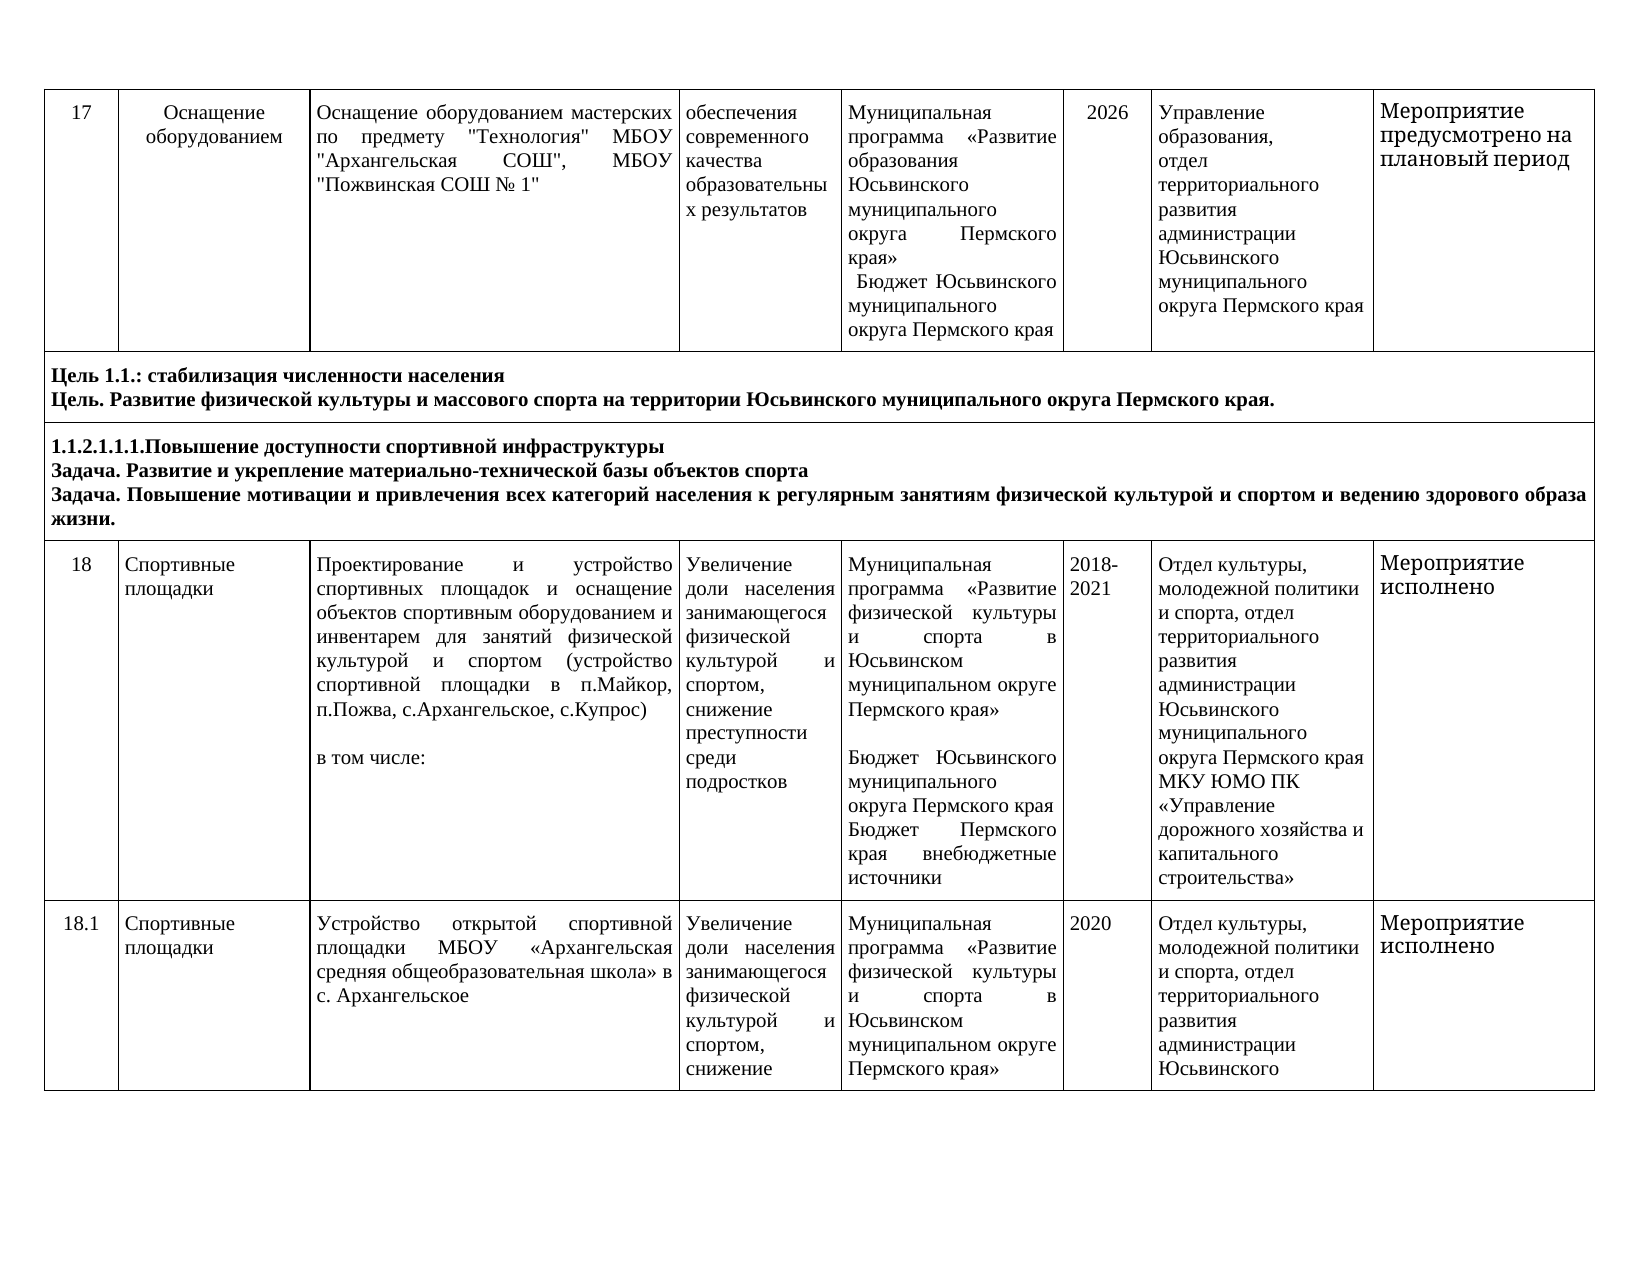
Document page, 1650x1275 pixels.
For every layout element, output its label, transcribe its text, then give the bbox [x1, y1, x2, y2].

table_cell 2018-2021 [1064, 541, 1151, 899]
table_cell 1.1.2.1.1.1.Повышение доступности спортивной инфраструктуры Задача. Развитие и укрепление материально-технической базы объектов спорта Задача. Повышение мотивации и привлечения всех категорий населения к регулярным занятиям физической культурой и спортом и ведению здорового образа жизни. [45, 423, 1594, 540]
table_cell 2020 [1064, 901, 1151, 1090]
table_cell Спортивные площадки [119, 901, 309, 1090]
table_cell Спортивные площадки [119, 541, 309, 899]
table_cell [1374, 901, 1594, 1090]
table_cell 17 [45, 90, 118, 351]
table_cell Оснащение оборудованием [119, 90, 309, 351]
table_cell Проектирование и устройство спортивных площадок и оснащение объектов спортивным оборудованием и инвентарем для занятий физической культурой и спортом (устройство спортивной площадки в п.Майкор, п.Пожва, с.Архангельское, с.Купрос) в том числе: [311, 541, 679, 899]
table_cell 18 [45, 541, 118, 899]
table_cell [1152, 90, 1373, 351]
table_cell Увеличение доли населения занимающегося физической культурой и спортом, снижение преступности среди подростков [680, 541, 841, 899]
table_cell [1374, 90, 1594, 351]
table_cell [842, 90, 1063, 351]
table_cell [311, 901, 679, 1090]
table_cell Цель 1.1.: стабилизация численности населения Цель. Развитие физической культуры и массового спорта на территории Юсьвинского муниципального округа Пермского края. [45, 352, 1594, 422]
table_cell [1152, 901, 1373, 1090]
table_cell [680, 90, 841, 351]
table_cell Мероприятие исполнено [1374, 541, 1594, 899]
table_cell 18.1 [45, 901, 118, 1090]
table_cell 2026 [1064, 90, 1151, 351]
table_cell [680, 901, 841, 1090]
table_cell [842, 901, 1063, 1090]
table_cell Оснащение оборудованием мастерских по предмету "Технология" МБОУ "Архангельская СОШ", МБОУ "Пожвинская СОШ № 1" [311, 90, 679, 351]
